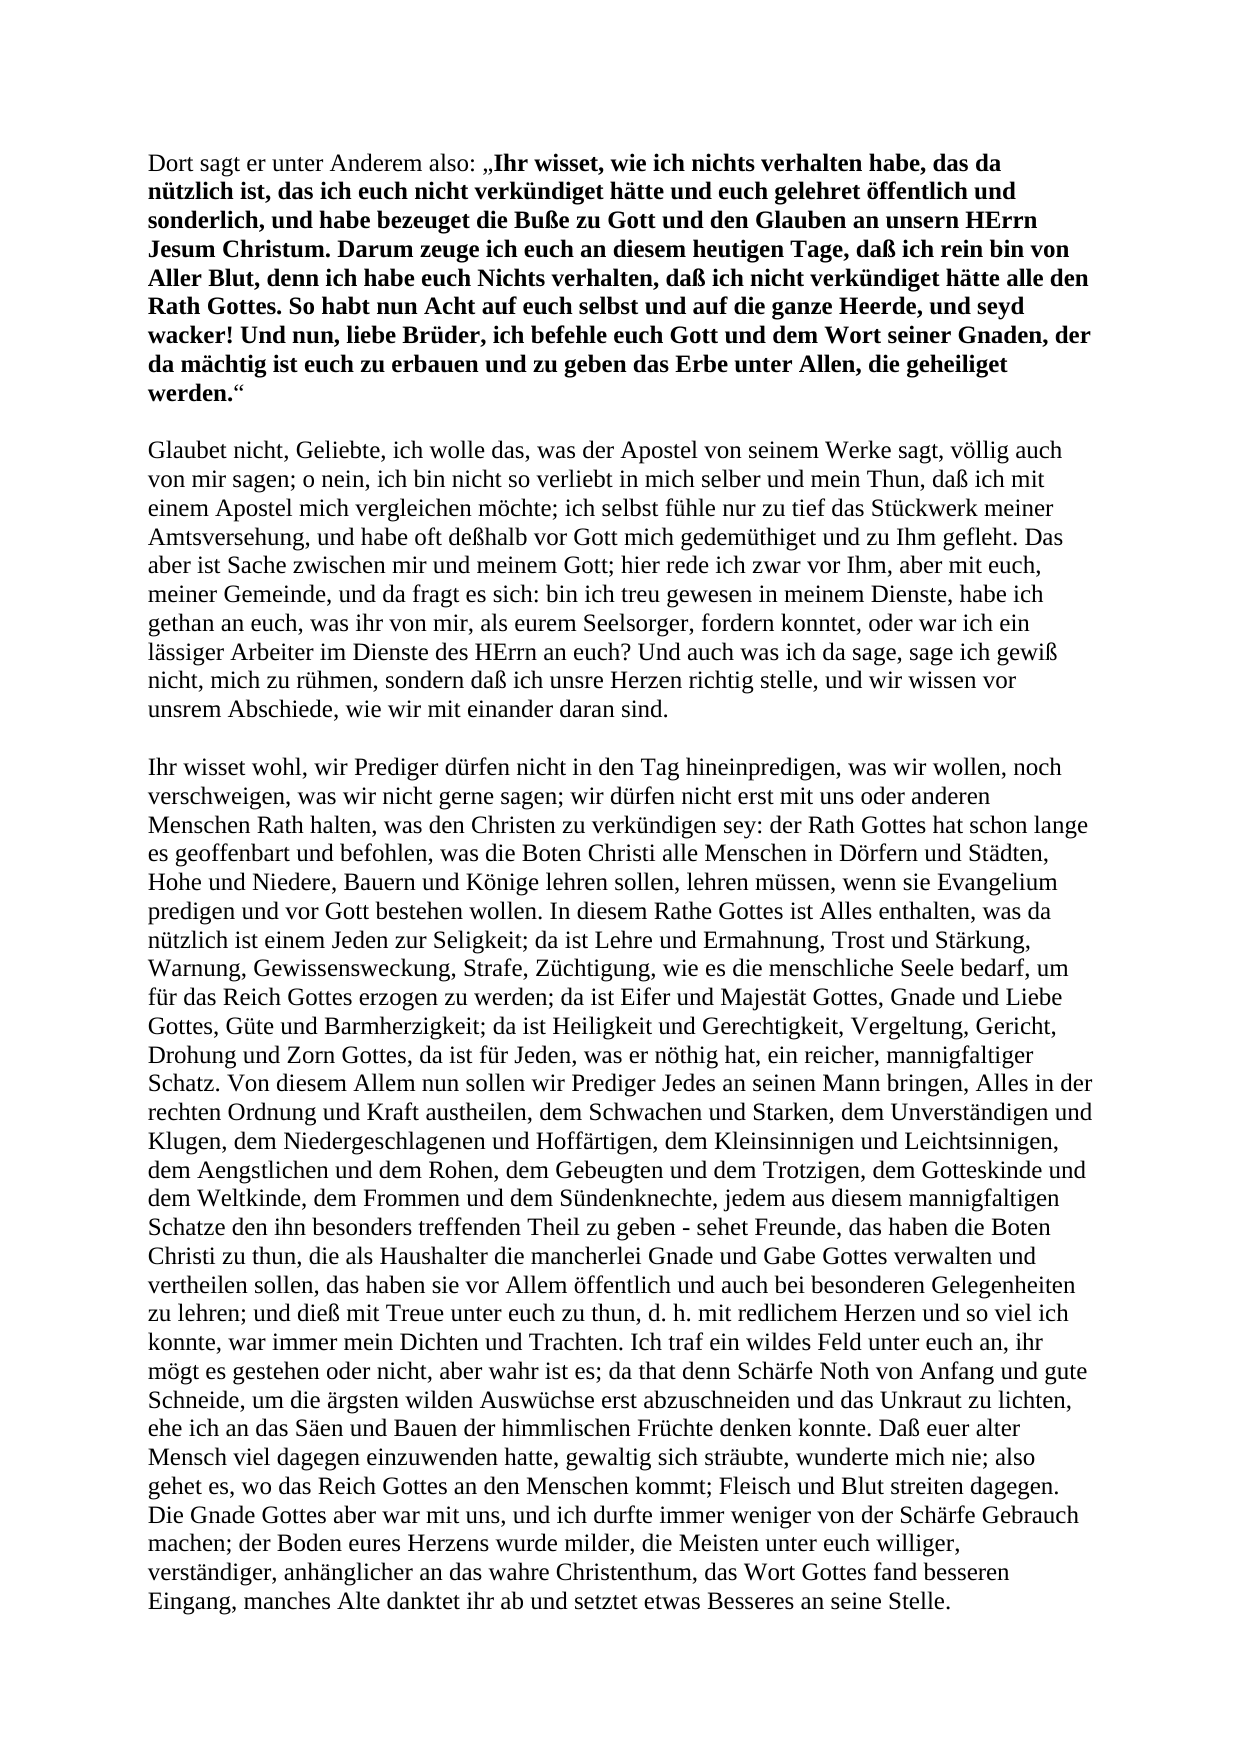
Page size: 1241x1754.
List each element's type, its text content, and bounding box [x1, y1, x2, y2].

text Dort sagt er unter Anderem also: „Ihr wisset, wie ich nichts verhalten habe, das da nützlich ist, das ich euch nicht verkündiget hätte und euch gelehret öffentlich und sonderlich, und habe bezeuget die Buße zu Gott und den Glauben an unsern HErrn Jesum Christum. Darum zeuge ich euch an diesem heutigen Tage, daß ich rein bin von Aller Blut, denn ich habe euch Nichts verhalten, daß ich nicht verkündiget hätte alle den Rath Gottes. So habt nun Acht auf euch selbst und auf die ganze Heerde, und seyd wacker! Und nun, liebe Brüder, ich befehle euch Gott und dem Wort seiner Gnaden, der da mächtig ist euch zu erbauen und zu geben das Erbe unter Allen, die geheiliget werden.“ [148, 148, 1093, 406]
text Glaubet nicht, Geliebte, ich wolle das, was der Apostel von seinem Werke sagt, völlig auch von mir sagen; o nein, ich bin nicht so verliebt in mich selber und mein Thun, daß ich mit einem Apostel mich vergleichen möchte; ich selbst fühle nur zu tief das Stückwerk meiner Amtsversehung, und habe oft deßhalb vor Gott mich gedemüthiget und zu Ihm gefleht. Das aber ist Sache zwischen mir und meinem Gott; hier rede ich zwar vor Ihm, aber mit euch, meiner Gemeinde, und da fragt es sich: bin ich treu gewesen in meinem Dienste, habe ich gethan an euch, was ihr von mir, als eurem Seelsorger, fordern konntet, oder war ich ein lässiger Arbeiter im Dienste des HErrn an euch? Und auch was ich da sage, sage ich gewiß nicht, mich zu rühmen, sondern daß ich unsre Herzen richtig stelle, und wir wissen vor unsrem Abschiede, wie wir mit einander daran sind. [148, 436, 1093, 723]
text Ihr wisset wohl, wir Prediger dürfen nicht in den Tag hineinpredigen, was wir wollen, noch verschweigen, was wir nicht gerne sagen; wir dürfen nicht erst mit uns oder anderen Menschen Rath halten, was den Christen zu verkündigen sey: der Rath Gottes hat schon lange es geoffenbart und befohlen, was die Boten Christi alle Menschen in Dörfern und Städten, Hohe und Niedere, Bauern und Könige lehren sollen, lehren müssen, wenn sie Evangelium predigen und vor Gott bestehen wollen. In diesem Rathe Gottes ist Alles enthalten, was da nützlich ist einem Jeden zur Seligkeit; da ist Lehre und Ermahnung, Trost und Stärkung, Warnung, Gewissensweckung, Strafe, Züchtigung, wie es die menschliche Seele bedarf, um für das Reich Gottes erzogen zu werden; da ist Eifer und Majestät Gottes, Gnade und Liebe Gottes, Güte und Barmherzigkeit; da ist Heiligkeit und Gerechtigkeit, Vergeltung, Gericht, Drohung und Zorn Gottes, da ist für Jeden, was er nöthig hat, ein reicher, mannigfaltiger Schatz. Von diesem Allem nun sollen wir Prediger Jedes an seinen Mann bringen, Alles in der rechten Ordnung und Kraft austheilen, dem Schwachen und Starken, dem Unverständigen und Klugen, dem Niedergeschlagenen und Hoffärtigen, dem Kleinsinnigen und Leichtsinnigen, dem Aengstlichen und dem Rohen, dem Gebeugten und dem Trotzigen, dem Gotteskinde und dem Weltkinde, dem Frommen und dem Sündenknechte, jedem aus diesem mannigfaltigen Schatze den ihn besonders treffenden Theil zu geben - sehet Freunde, das haben die Boten Christi zu thun, die als Haushalter die mancherlei Gnade und Gabe Gottes verwalten und vertheilen sollen, das haben sie vor Allem öffentlich und auch bei besonderen Gelegenheiten zu lehren; und dieß mit Treue unter euch zu thun, d. h. mit redlichem Herzen und so viel ich konnte, war immer mein Dichten und Trachten. Ich traf ein wildes Feld unter euch an, ihr mögt es gestehen oder nicht, aber wahr ist es; da that denn Schärfe Noth von Anfang und gute Schneide, um die ärgsten wilden Auswüchse erst abzuschneiden und das Unkraut zu lichten, ehe ich an das Säen und Bauen der himmlischen Früchte denken konnte. Daß euer alter Mensch viel dagegen einzuwenden hatte, gewaltig sich sträubte, wunderte mich nie; also gehet es, wo das Reich Gottes an den Menschen kommt; Fleisch und Blut streiten dagegen. Die Gnade Gottes aber war mit uns, und ich durfte immer weniger von der Schärfe Gebrauch machen; der Boden eures Herzens wurde milder, die Meisten unter euch williger, verständiger, anhänglicher an das wahre Christenthum, das Wort Gottes fand besseren Eingang, manches Alte danktet ihr ab und setztet etwas Besseres an seine Stelle. [148, 752, 1093, 1615]
